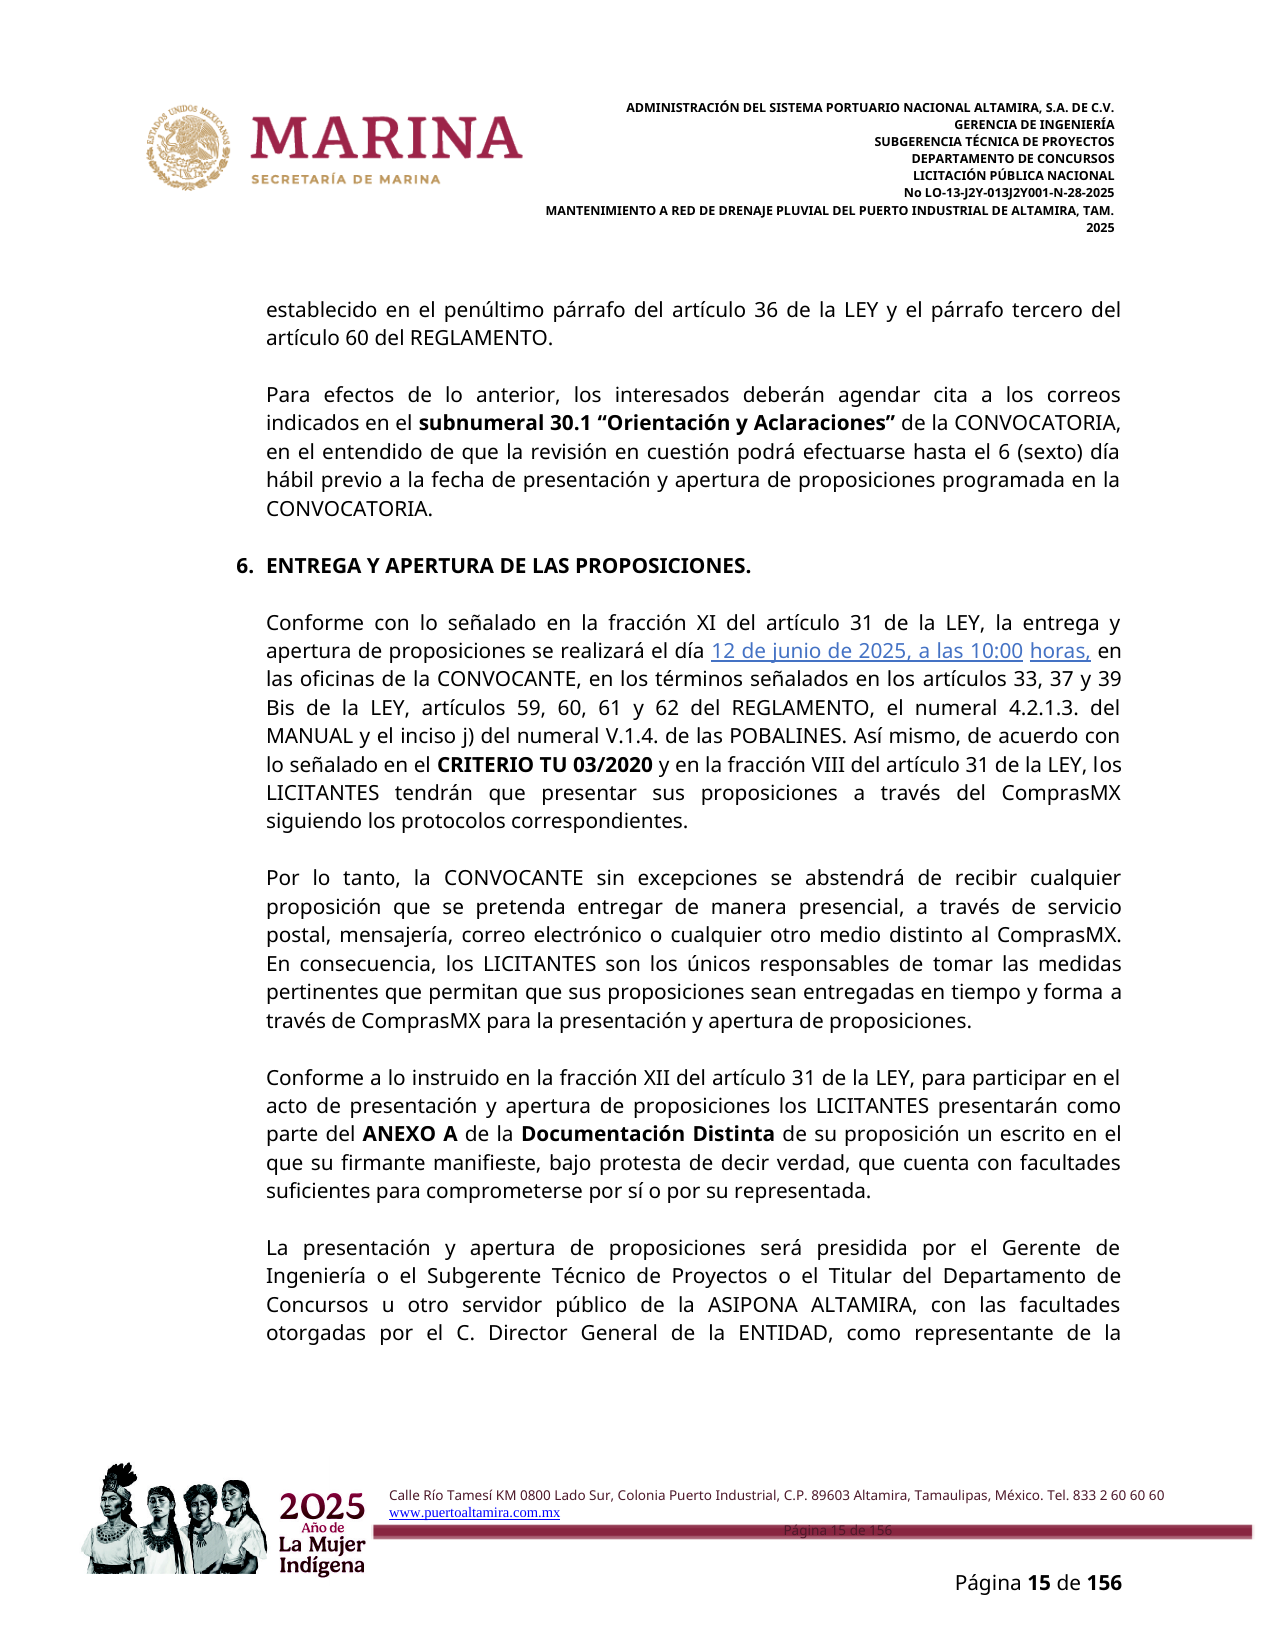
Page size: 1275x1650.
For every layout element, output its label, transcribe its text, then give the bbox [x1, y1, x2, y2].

text Conforme con lo señalado en la fracción XI del artículo 31 de la LEY, la entrega y apertura de proposiciones se realizará el día 12 de junio de 2025, a las 10:00 horas, en las oficinas de la CONVOCANTE, en los términos señalados en los artículos 33, 37 y 39 Bis de la LEY, artículos 59, 60, 61 y 62 del REGLAMENTO, el numeral 4.2.1.3. del MANUAL y el inciso j) del numeral V.1.4. de las POBALINES. Así mismo, de acuerdo con lo señalado en el CRITERIO TU 03/2020 y en la fracción VIII del artículo 31 de la LEY, los LICITANTES tendrán que presentar sus proposiciones a través del ComprasMX siguiendo los protocolos correspondientes. [266, 608, 1122, 835]
picture [146, 101, 543, 191]
picture [11, 1456, 1256, 1586]
text Para efectos de lo anterior, los interesados deberán agendar cita a los correos indicados en el subnumeral 30.1 “Orientación y Aclaraciones” de la CONVOCATORIA, en el entendido de que la revisión en cuestión podrá efectuarse hasta el 6 (sexto) día hábil previo a la fecha de presentación y apertura de proposiciones programada en la CONVOCATORIA. [266, 380, 1122, 522]
list ENTREGA Y APERTURA DE LAS PROPOSICIONES. [236, 551, 1122, 579]
text Conforme a lo instruido en la fracción XII del artículo 31 de la LEY, para participar en el acto de presentación y apertura de proposiciones los LICITANTES presentarán como parte del ANEXO A de la Documentación Distinta de su proposición un escrito en el que su firmante manifieste, bajo protesta de decir verdad, que cuenta con facultades suficientes para comprometerse por sí o por su representada. [266, 1063, 1122, 1205]
text Por lo tanto, la CONVOCANTE sin excepciones se abstendrá de recibir cualquier proposición que se pretenda entregar de manera presencial, a través de servicio postal, mensajería, correo electrónico o cualquier otro medio distinto al ComprasMX. En consecuencia, los LICITANTES son los únicos responsables de tomar las medidas pertinentes que permitan que sus proposiciones sean entregadas en tiempo y forma a través de ComprasMX para la presentación y apertura de proposiciones. [266, 863, 1122, 1034]
